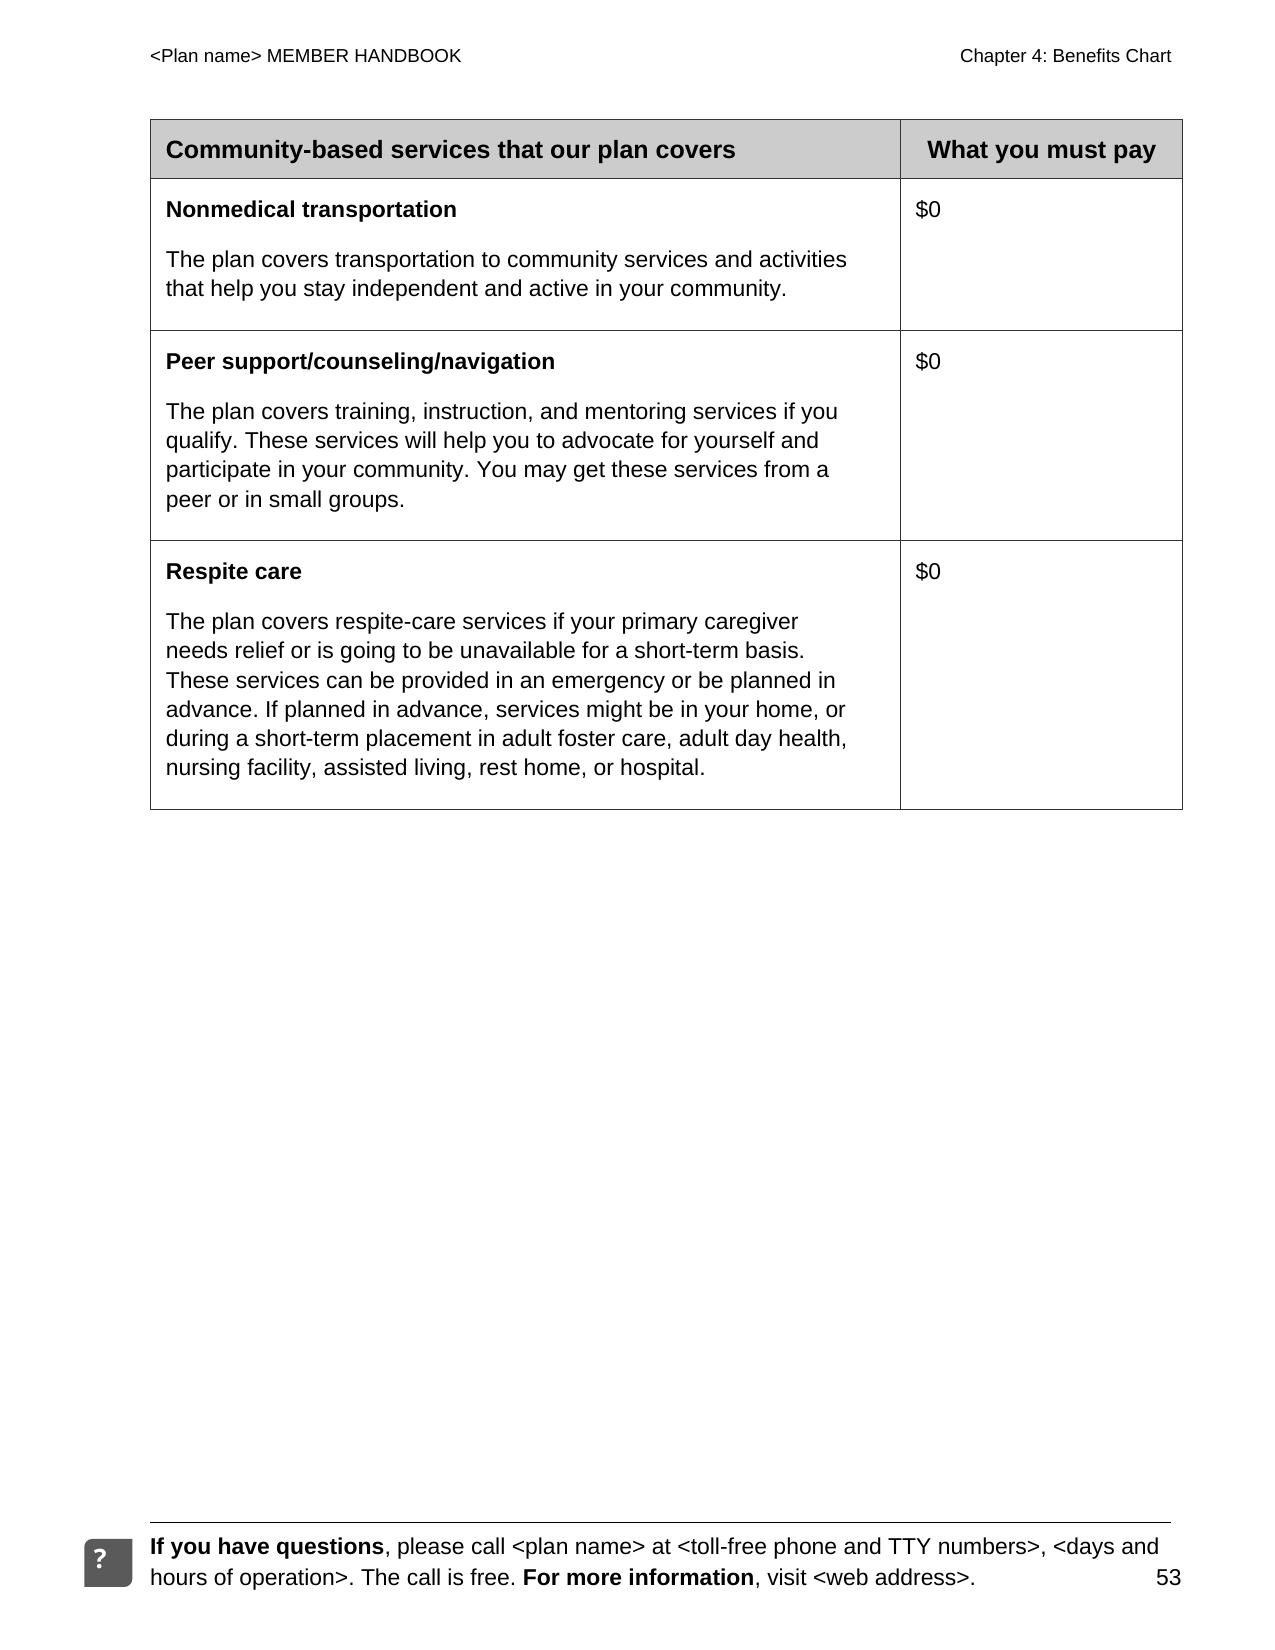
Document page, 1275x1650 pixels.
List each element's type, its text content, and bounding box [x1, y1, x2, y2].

table_cell $0 [901, 179, 1182, 330]
table_header Community-based services that our plan covers [151, 120, 900, 178]
table_cell Respite care The plan covers respite-care services if your primary caregiver needs relief or is going to be unavailable for a short-term basis. These services can be provided in an emergency or be planned in advance. If planned in advance, services might be in your home, or during a short-term placement in adult foster care, adult day health, nursing facility, assisted living, rest home, or hospital. [151, 541, 900, 809]
table_header What you must pay [901, 120, 1182, 178]
table_cell Nonmedical transportation The plan covers transportation to community services and activities that help you stay independent and active in your community. [151, 179, 900, 330]
table_cell $0 [901, 541, 1182, 809]
table_cell Peer support/counseling/navigation The plan covers training, instruction, and mentoring services if you qualify. These services will help you to advocate for yourself and participate in your community. You may get these services from a peer or in small groups. [151, 331, 900, 540]
table_cell $0 [901, 331, 1182, 540]
